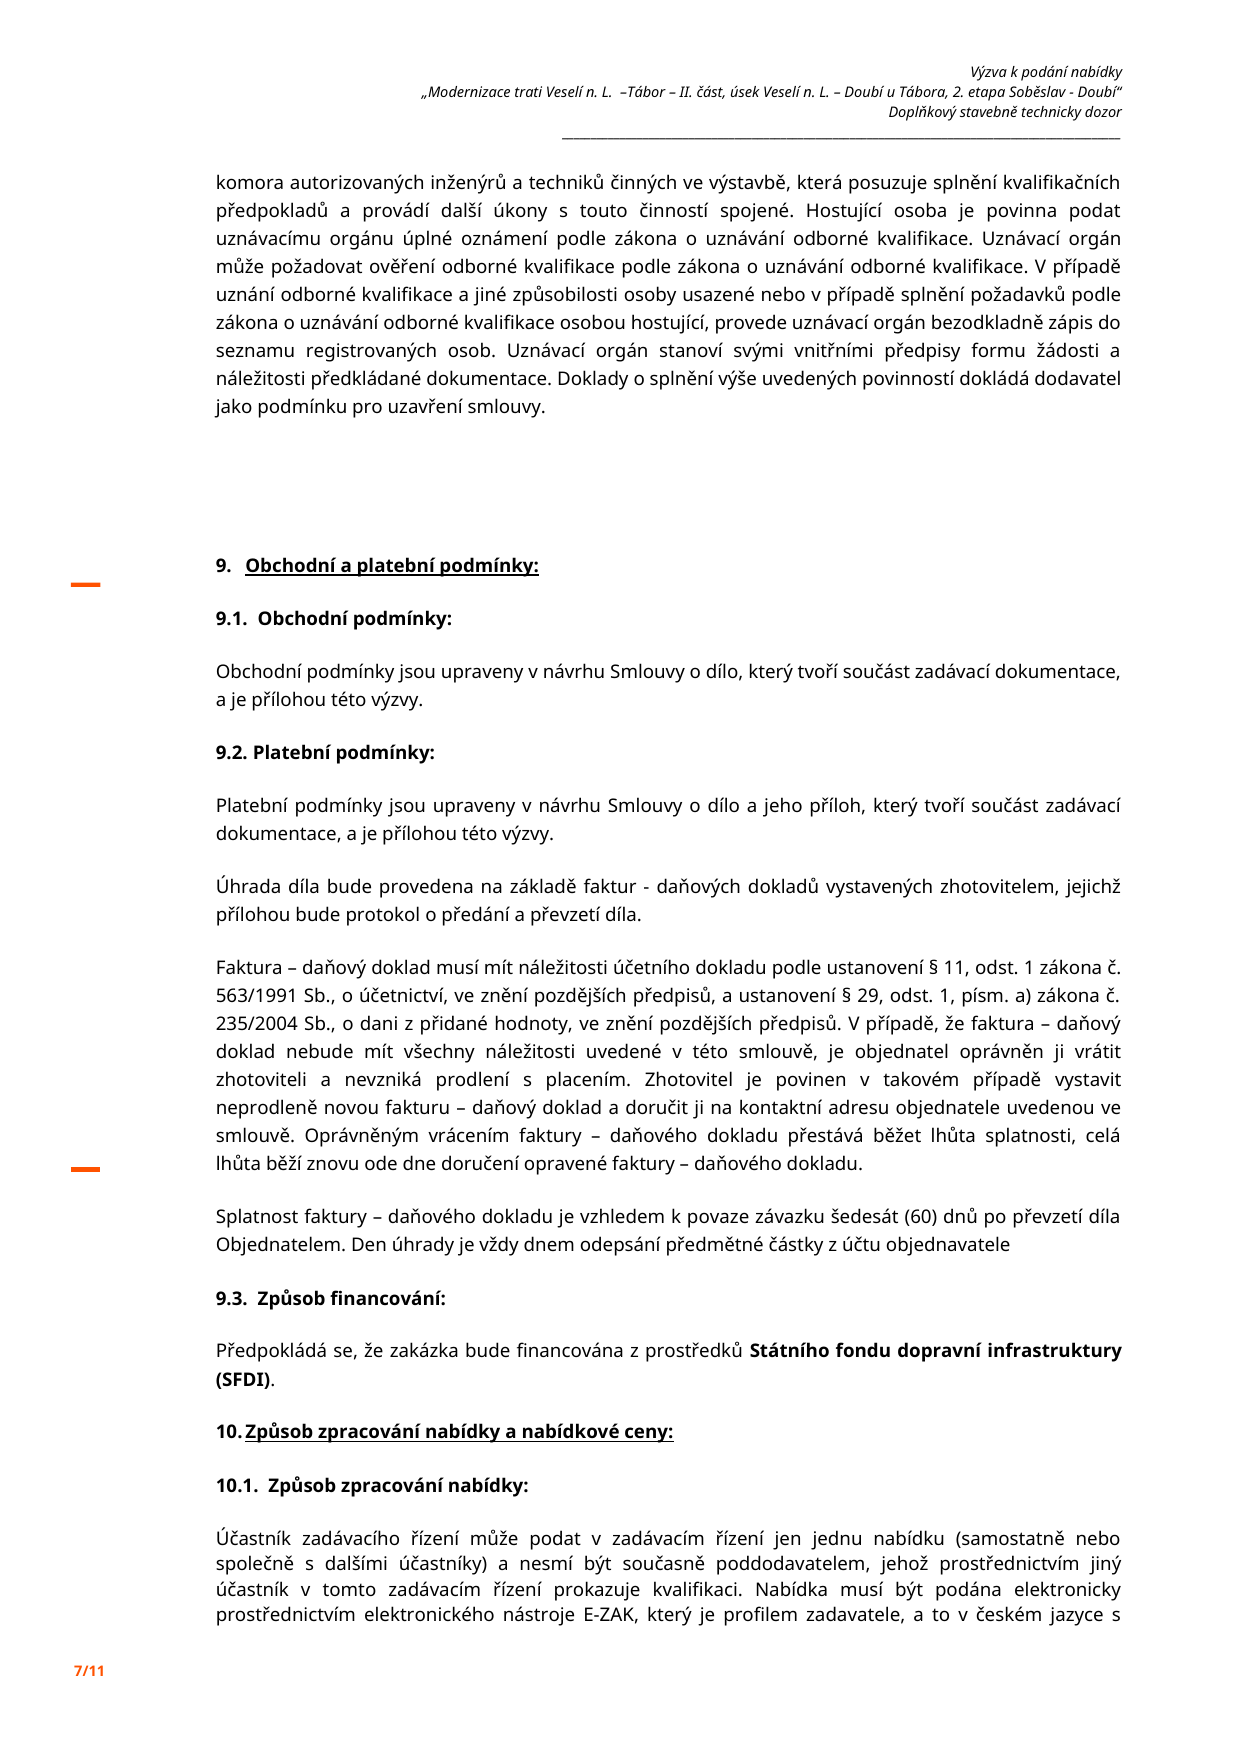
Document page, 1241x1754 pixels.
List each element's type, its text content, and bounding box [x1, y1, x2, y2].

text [216, 169, 1122, 419]
text Faktura – daňový doklad musí mít náležitosti účetního dokladu podle ustanovení § 11, odst. 1 zákona č. 563/1991 Sb., o účetnictví, ve znění pozdějších předpisů, a ustanovení § 29, odst. 1, písm. a) zákona č. 235/2004 Sb., o dani z přidané hodnoty, ve znění pozdějších předpisů. V případě, že faktura – daňový doklad nebude mít všechny náležitosti uvedené v této smlouvě, je objednatel oprávněn ji vrátit zhotoviteli a nevzniká prodlení s placením. Zhotovitel je povinen v takovém případě vystavit neprodleně novou fakturu – daňový doklad a doručit ji na kontaktní adresu objednatele uvedenou ve smlouvě. Oprávněným vrácením faktury – daňového dokladu přestává běžet lhůta splatnosti, celá lhůta běží znovu ode dne doručení opravené faktury – daňového dokladu. [216, 954, 1122, 1176]
list Obchodní a platební podmínky: [216, 552, 1122, 578]
text Splatnost faktury – daňového dokladu je vzhledem k povaze závazku šedesát (60) dnů po převzetí díla Objednatelem. Den úhrady je vždy dnem odepsání předmětné částky z účtu objednavatele [216, 1204, 1122, 1257]
text Úhrada díla bude provedena na základě faktur - daňových dokladů vystavených zhotovitelem, jejichž přílohou bude protokol o předání a převzetí díla. [216, 873, 1122, 927]
text 9.3. Způsob financování: [216, 1285, 1122, 1310]
text Platební podmínky jsou upraveny v návrhu Smlouvy o dílo a jeho příloh, který tvoří součást zadávací dokumentace, a je přílohou této výzvy. [216, 792, 1122, 846]
list Způsob zpracování nabídky a nabídkové ceny: [216, 1419, 1122, 1444]
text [216, 1525, 1122, 1627]
text 9.2. Platební podmínky: [216, 739, 1122, 765]
text 9.1. Obchodní podmínky: [216, 605, 1122, 631]
text Předpokládá se, že zakázka bude financována z prostředků Státního fondu dopravní infrastruktury (SFDI). [216, 1338, 1122, 1391]
text 10.1. Způsob zpracování nabídky: [216, 1472, 1122, 1497]
text Obchodní podmínky jsou upraveny v návrhu Smlouvy o dílo, který tvoří součást zadávací dokumentace, a je přílohou této výzvy. [216, 658, 1122, 712]
